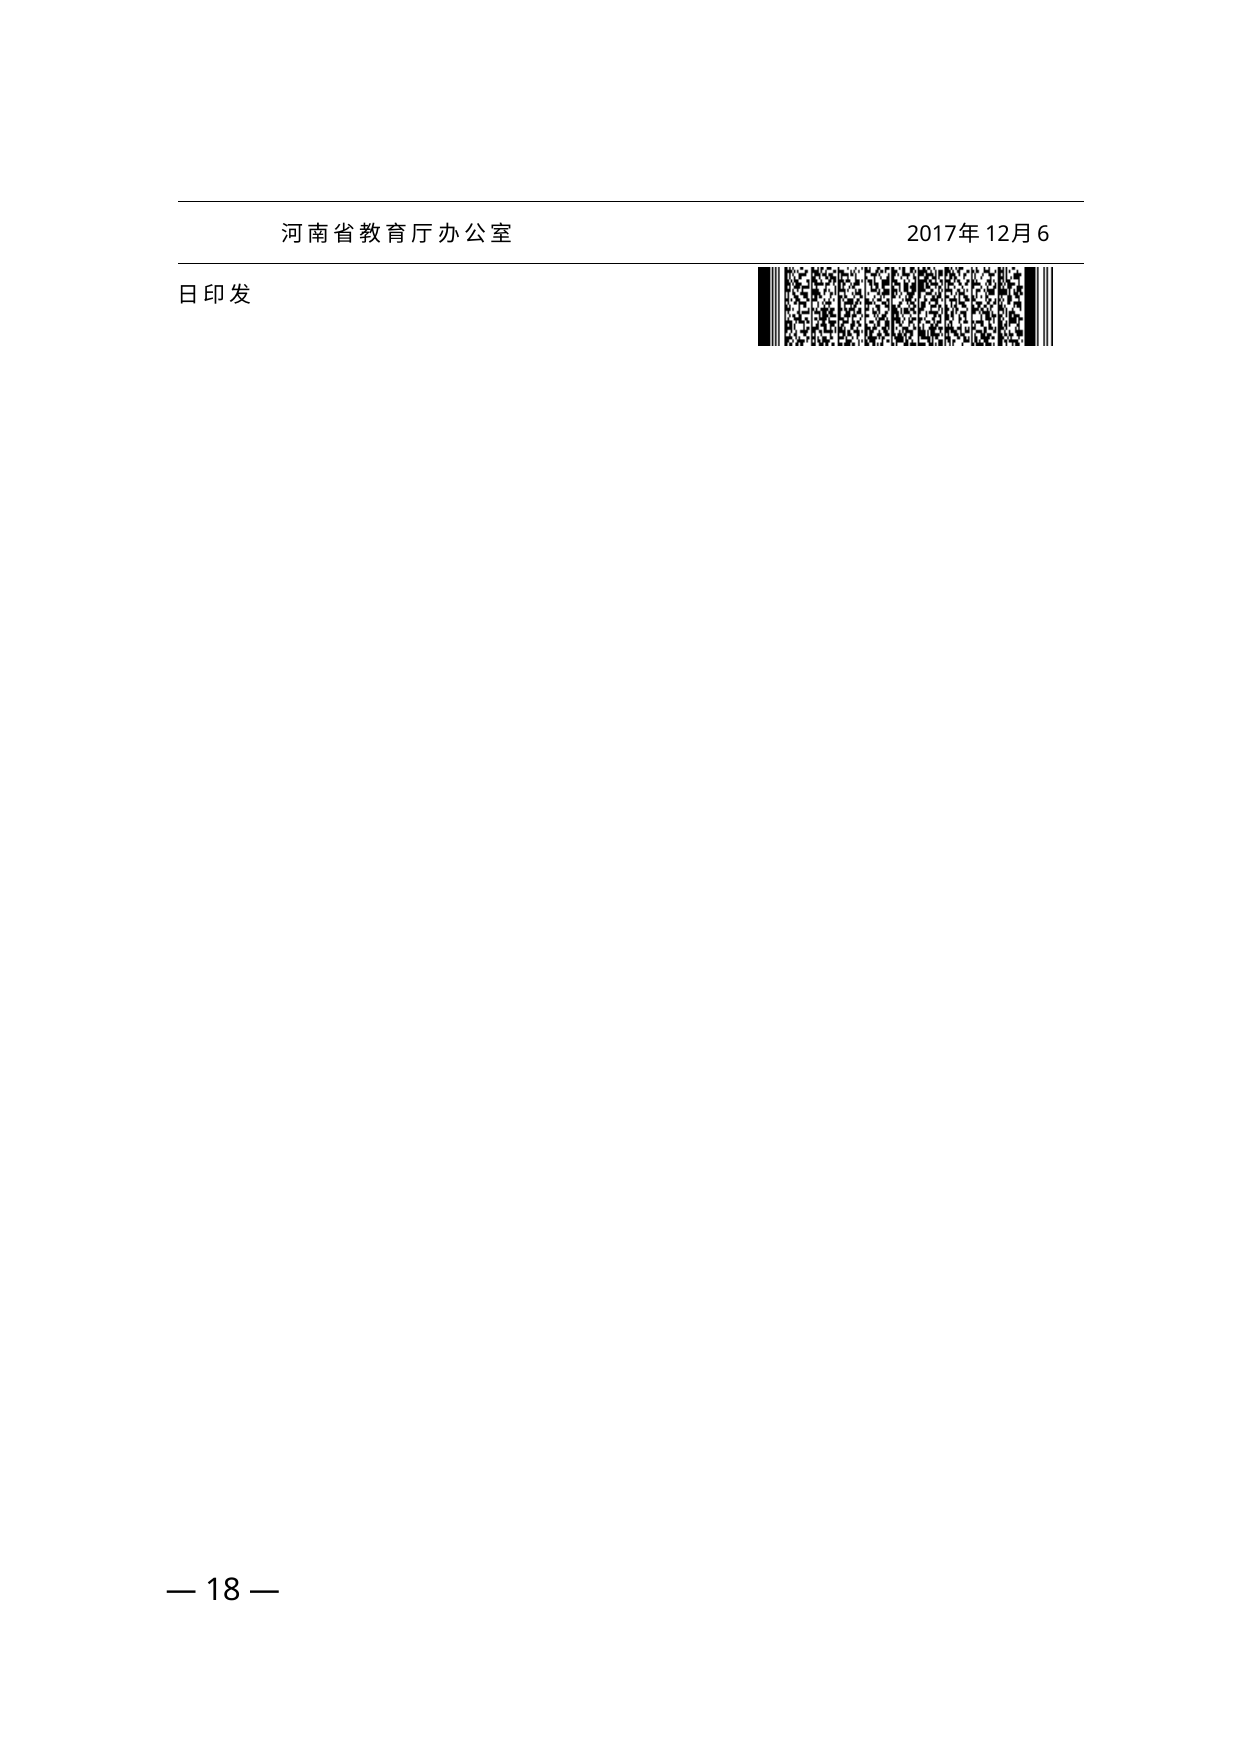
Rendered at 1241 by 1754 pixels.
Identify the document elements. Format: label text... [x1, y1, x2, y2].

picture [758, 267, 1053, 346]
text 河南省教育厅办公室 2017年12月6日印发 [177, 201, 1063, 324]
